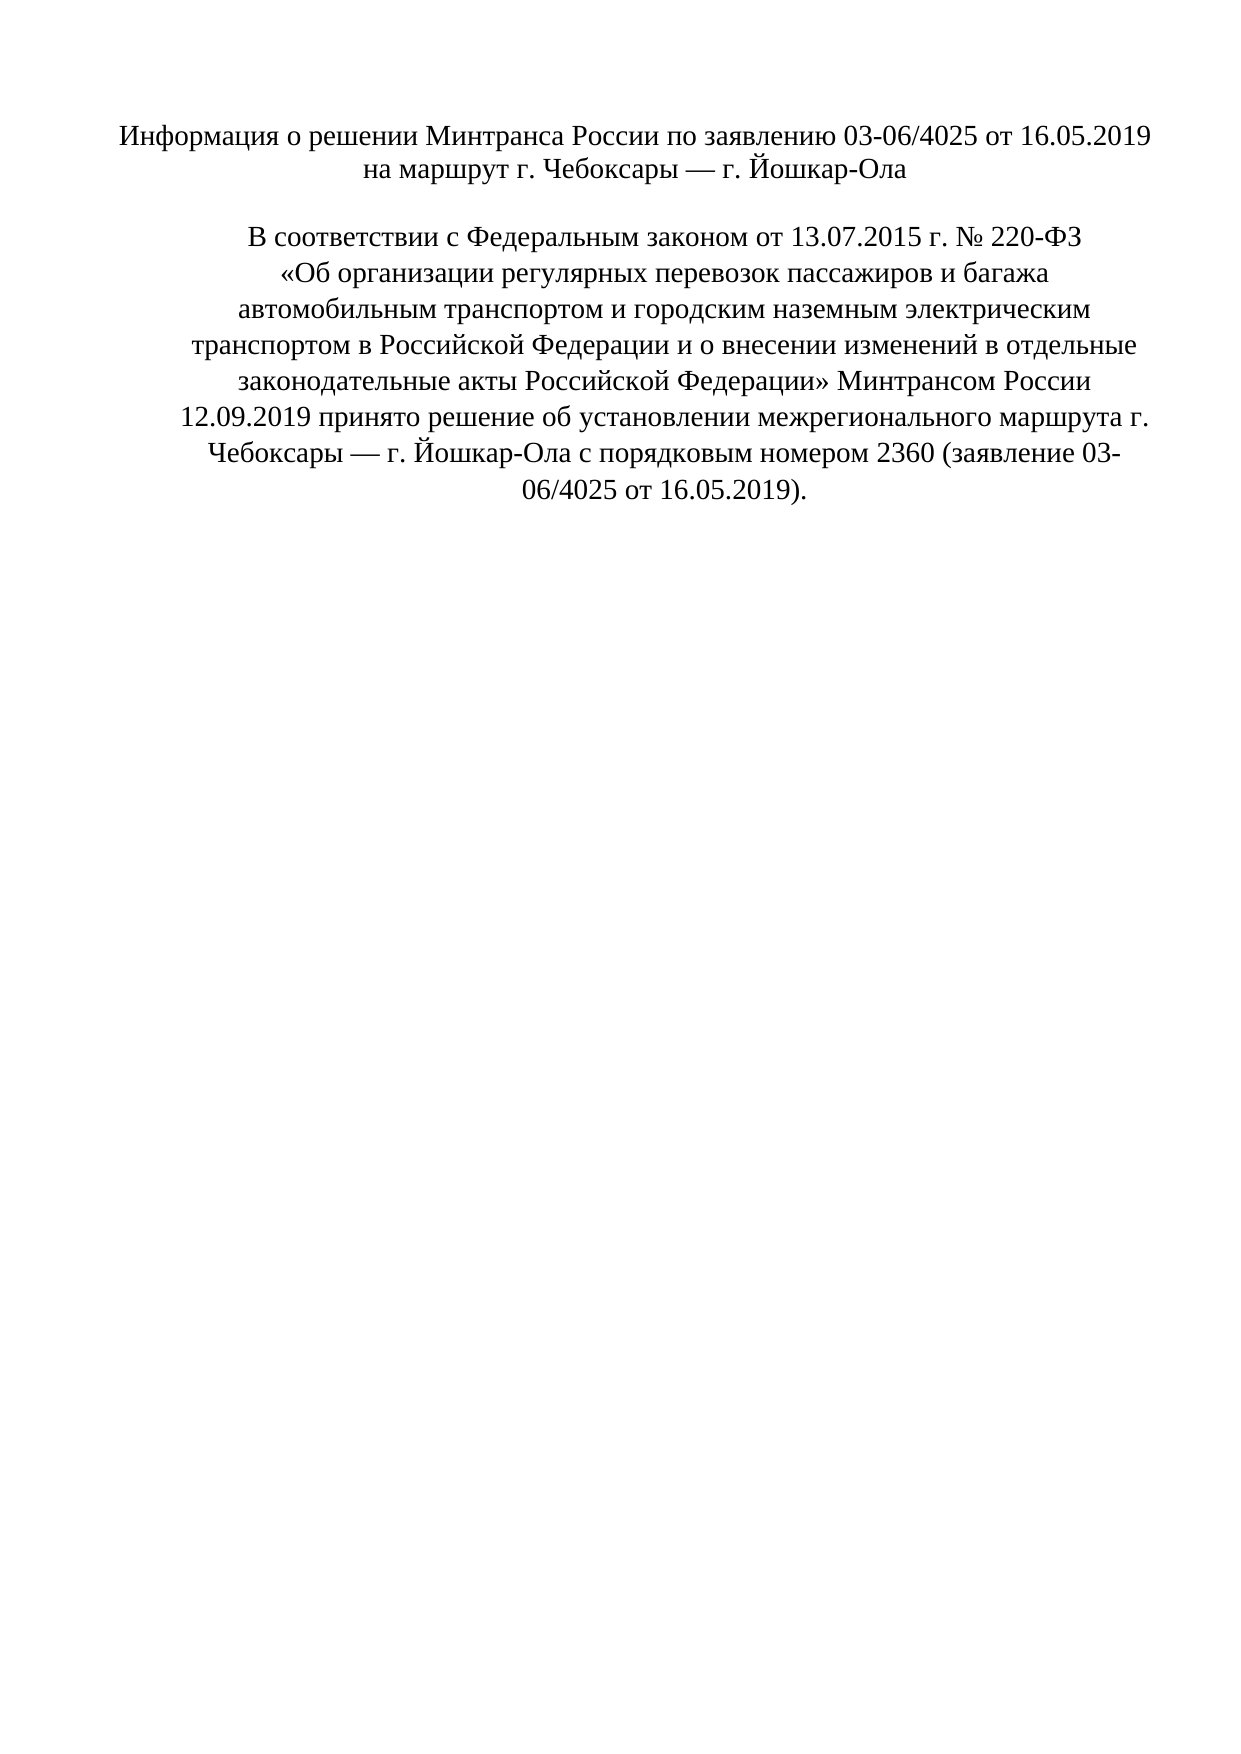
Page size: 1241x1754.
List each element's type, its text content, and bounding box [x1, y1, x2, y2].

text Информация о решении Минтранса России по заявлению 03-06/4025 от 16.05.2019 на маршрут г. Чебоксары — г. Йошкар-Ола [118, 118, 1152, 185]
text В соответствии с Федеральным законом от 13.07.2015 г. № 220-ФЗ «Об организации регулярных перевозок пассажиров и багажа автомобильным транспортом и городским наземным электрическим транспортом в Российской Федерации и о внесении изменений в отдельные законодательные акты Российской Федерации» Минтрансом России 12.09.2019 принято решение об установлении межрегионального маршрута г. Чебоксары — г. Йошкар-Ола с порядковым номером 2360 (заявление 03-06/4025 от 16.05.2019). [177, 219, 1152, 505]
